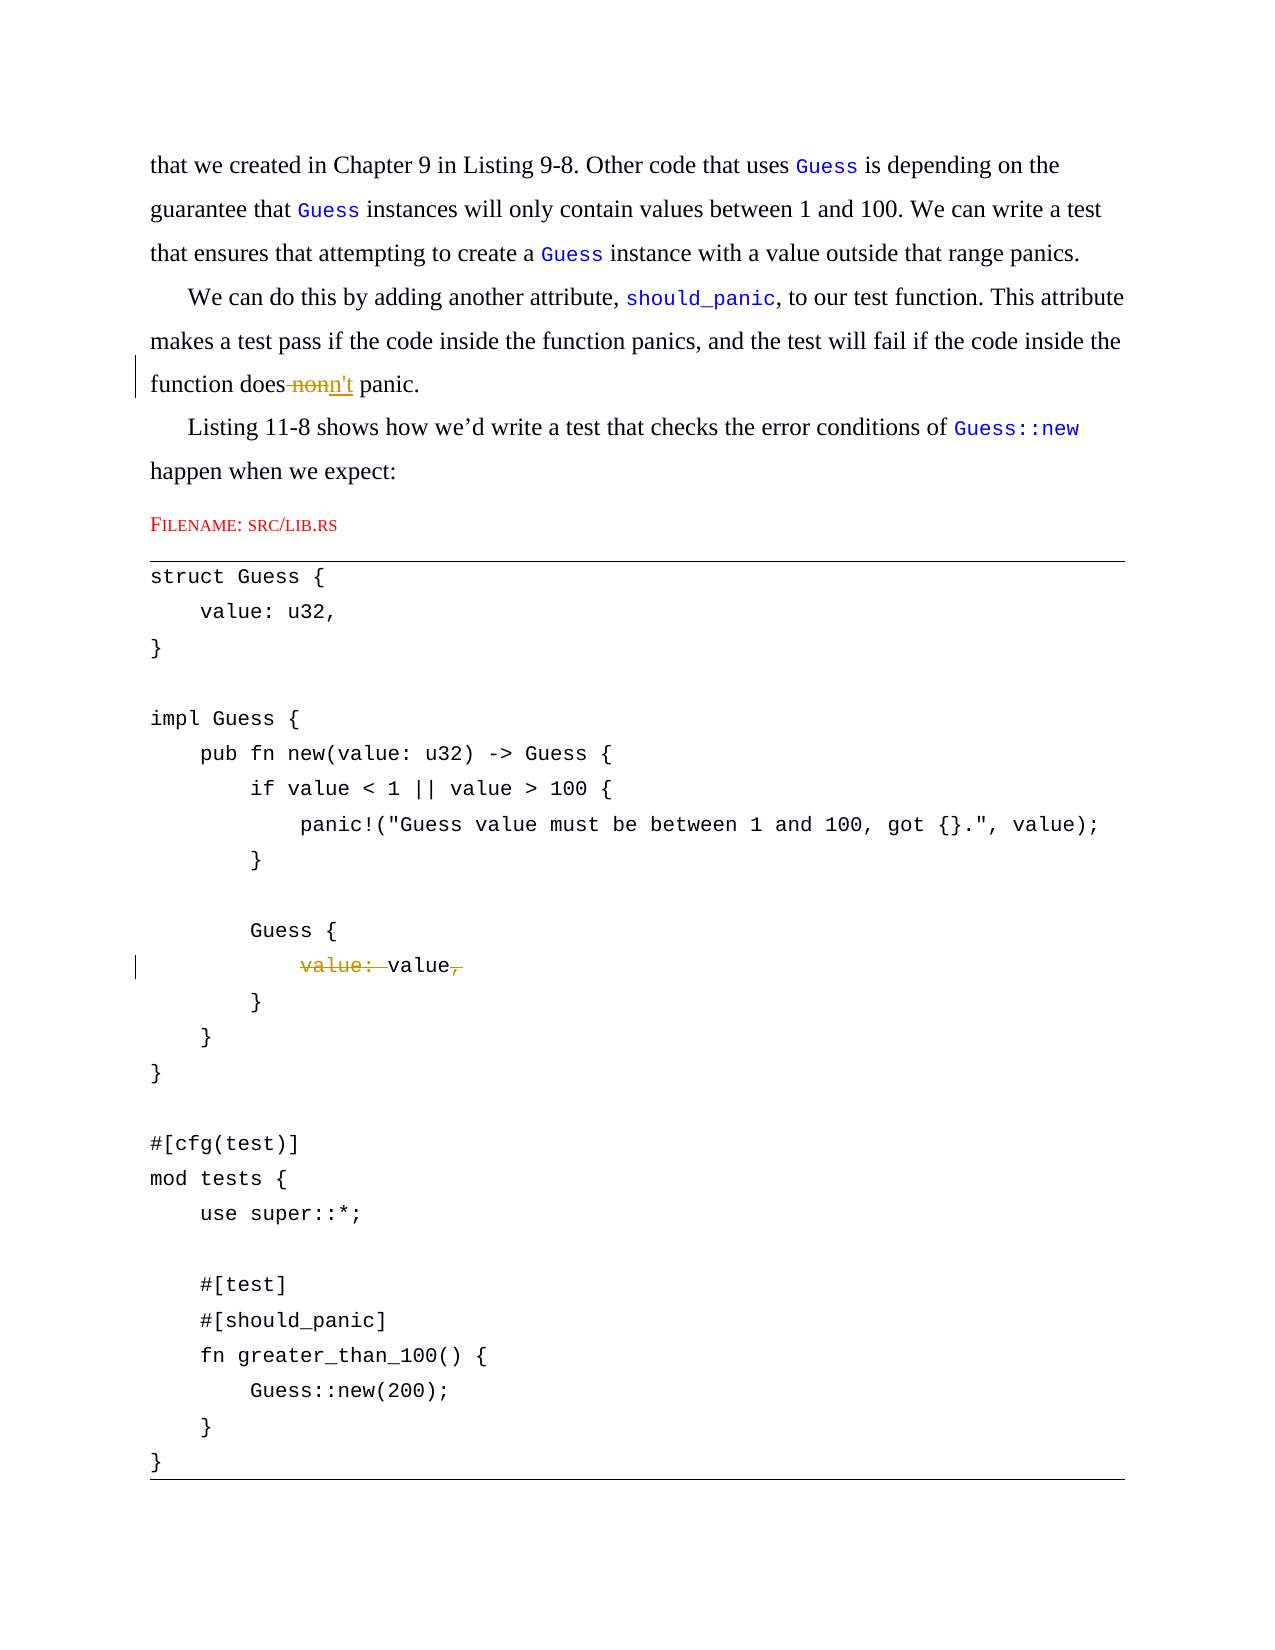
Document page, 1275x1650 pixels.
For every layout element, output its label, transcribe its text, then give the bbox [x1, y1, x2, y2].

text } [150, 1416, 1125, 1439]
text } [150, 1026, 1125, 1050]
text #[test] [150, 1274, 1125, 1298]
text fn greater_than_100() { [150, 1345, 1125, 1369]
text value [150, 955, 1125, 979]
text } [150, 991, 1125, 1014]
text } [150, 637, 1125, 660]
text Guess::new(200); [150, 1380, 1125, 1404]
text panic!("Guess value must be between 1 and 100, got {}.", value); [150, 814, 1125, 837]
text #[cfg(test)] [150, 1132, 1125, 1156]
text if value < 1 || value > 100 { [150, 778, 1125, 802]
text Listing 11-8 shows how we’d write a test that checks the error conditions of Guess::new happen when we expect: [150, 412, 1125, 485]
text Guess { [150, 920, 1125, 944]
text mod tests { [150, 1168, 1125, 1192]
text struct Guess { [150, 562, 1125, 589]
text value: u32, [150, 601, 1125, 625]
text impl Guess { [150, 707, 1125, 731]
text } [150, 849, 1125, 873]
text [150, 150, 1125, 267]
text } [150, 1451, 1125, 1479]
text use super::*; [150, 1203, 1125, 1227]
text We can do this by adding another attribute, should_panic, to our test function. This attribute makes a test pass if the code inside the function panics, and the test will fail if the code inside the function does panic. [150, 282, 1125, 398]
text } [150, 1062, 1125, 1085]
text #[should_panic] [150, 1309, 1125, 1333]
text pub fn new(value: u32) -> Guess { [150, 743, 1125, 767]
text Filename: src/lib.rs [150, 512, 1125, 536]
